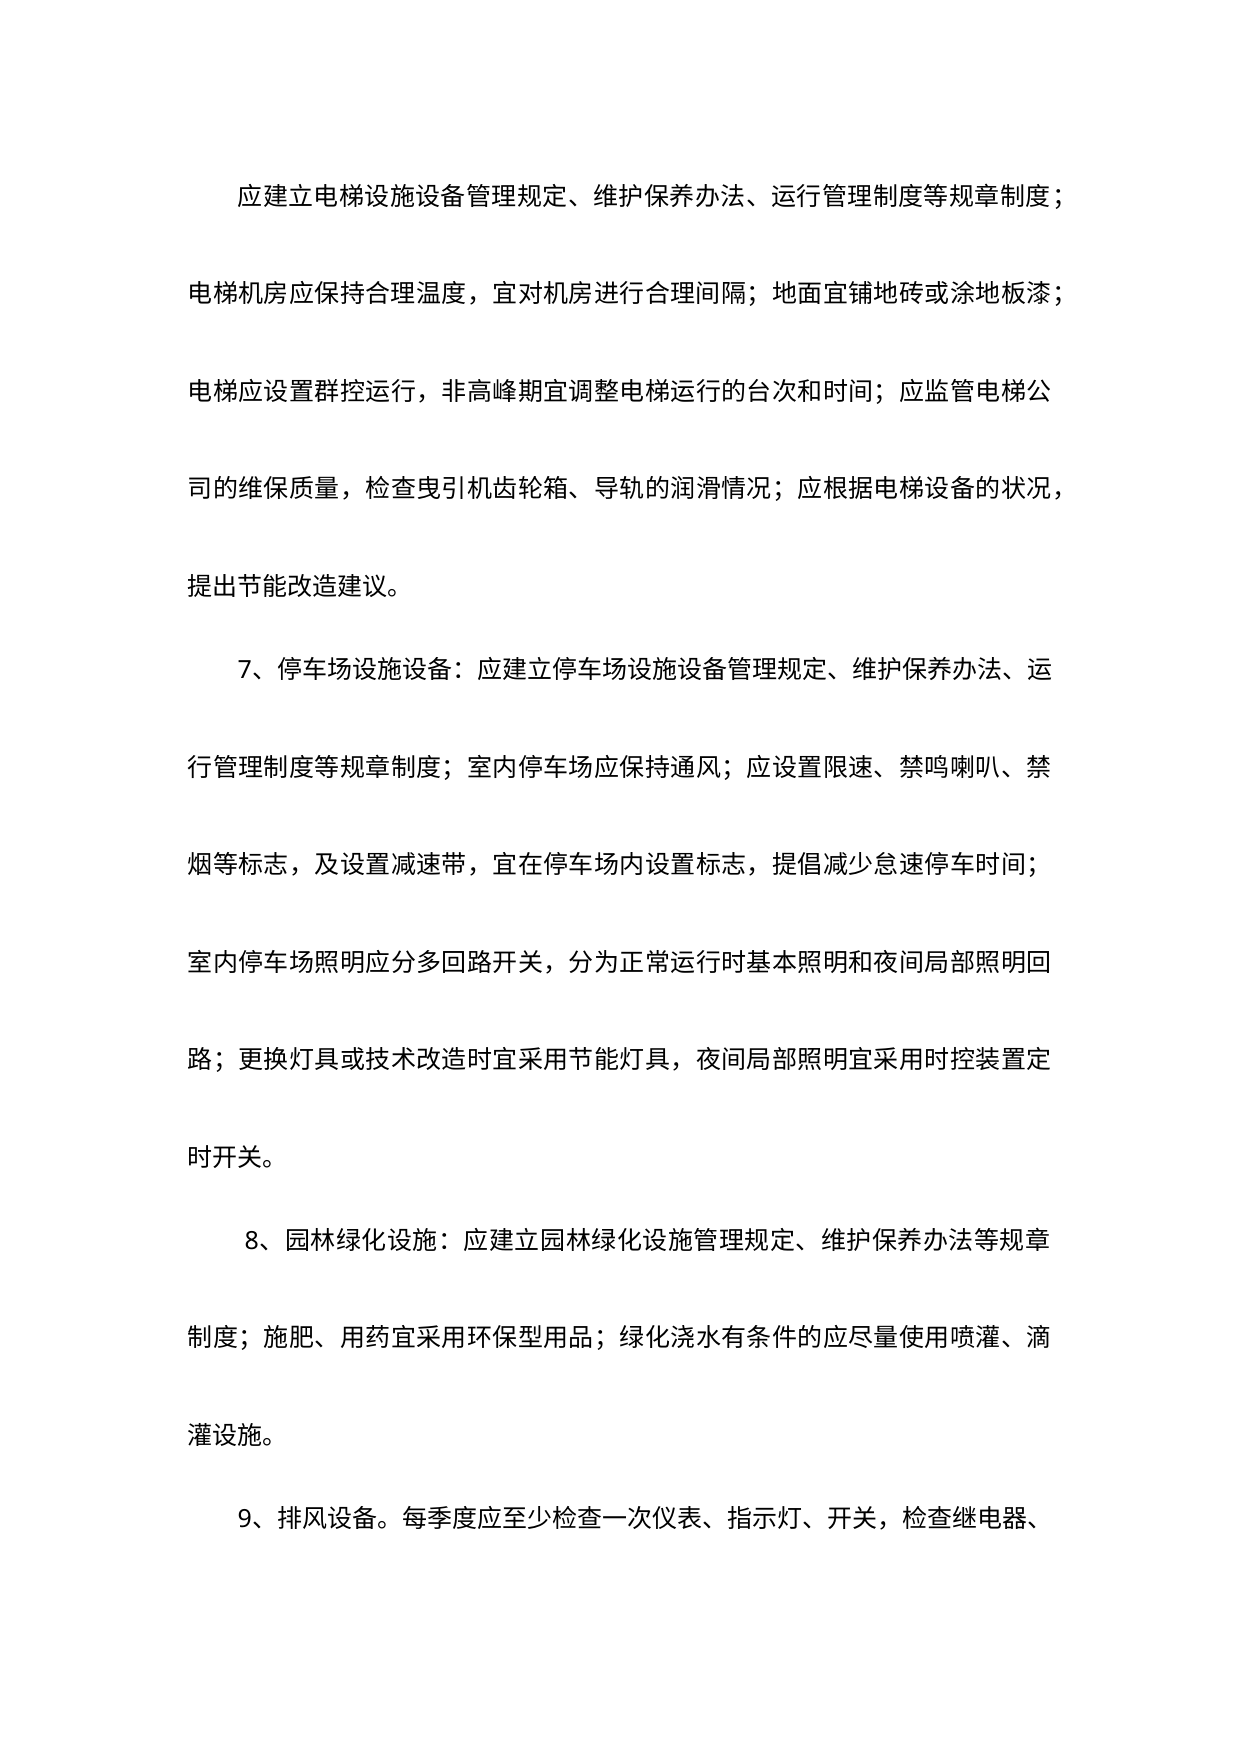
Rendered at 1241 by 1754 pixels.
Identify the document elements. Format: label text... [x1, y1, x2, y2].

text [187, 1484, 1053, 1549]
text 应建立电梯设施设备管理规定、维护保养办法、运行管理制度等规章制度；电梯机房应保持合理温度，宜对机房进行合理间隔；地面宜铺地砖或涂地板漆；电梯应设置群控运行，非高峰期宜调整电梯运行的台次和时间；应监管电梯公司的维保质量，检查曳引机齿轮箱、导轨的润滑情况；应根据电梯设备的状况，提出节能改造建议。 [187, 162, 1053, 617]
text 8、园林绿化设施：应建立园林绿化设施管理规定、维护保养办法等规章制度；施肥、用药宜采用环保型用品；绿化浇水有条件的应尽量使用喷灌、滴灌设施。 [187, 1206, 1053, 1466]
text 7、停车场设施设备：应建立停车场设施设备管理规定、维护保养办法、运行管理制度等规章制度；室内停车场应保持通风；应设置限速、禁鸣喇叭、禁烟等标志，及设置减速带，宜在停车场内设置标志，提倡减少怠速停车时间；室内停车场照明应分多回路开关，分为正常运行时基本照明和夜间局部照明回路；更换灯具或技术改造时宜采用节能灯具，夜间局部照明宜采用时控装置定时开关。 [187, 635, 1053, 1188]
